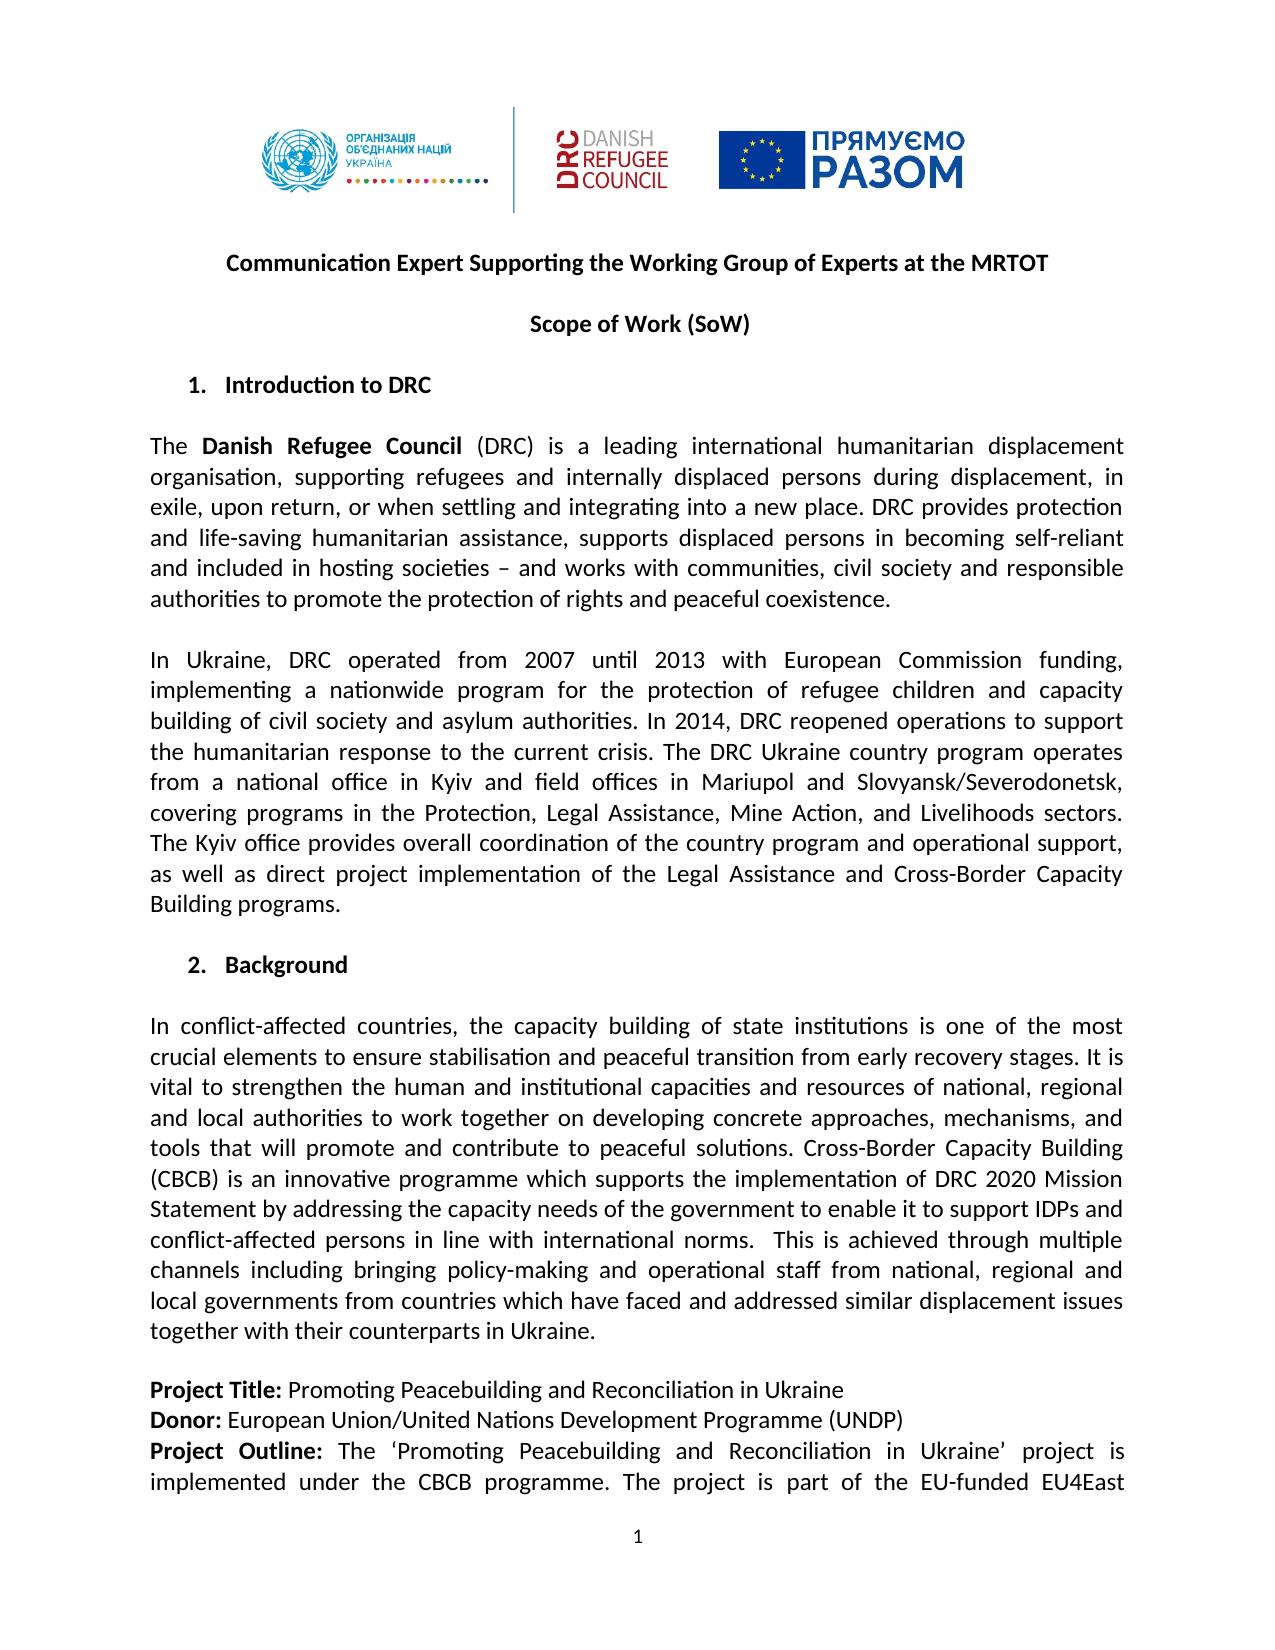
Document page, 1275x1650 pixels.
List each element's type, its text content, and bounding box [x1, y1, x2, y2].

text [150, 1435, 1125, 1496]
text Project Title: Promoting Peacebuilding and Reconciliation in Ukraine [150, 1374, 1125, 1404]
picture [255, 101, 1020, 217]
list Background [187, 949, 1125, 980]
text In Ukraine, DRC operated from 2007 until 2013 with European Commission funding, implementing a nationwide program for the protection of refugee children and capacity building of civil society and asylum authorities. In 2014, DRC reopened operations to support the humanitarian response to the current crisis. The DRC Ukraine country program operates from a national office in Kyiv and field offices in Mariupol and Slovyansk/Severodonetsk, covering programs in the Protection, Legal Assistance, Mine Action, and Livelihoods sectors. The Kyiv office provides overall coordination of the country program and operational support, as well as direct project implementation of the Legal Assistance and Cross-Border Capacity Building programs. [150, 644, 1125, 919]
text Donor: European Union/United Nations Development Programme (UNDP) [150, 1404, 1125, 1435]
text The Danish Refugee Council (DRC) is a leading international humanitarian displacement organisation, supporting refugees and internally displaced persons during displacement, in exile, upon return, or when settling and integrating into a new place. DRC provides protection and life-saving humanitarian assistance, supports displaced persons in becoming self-reliant and included in hosting societies – and works with communities, civil society and responsible authorities to promote the protection of rights and peaceful coexistence. [150, 430, 1125, 613]
text Scope of Work (SoW) [150, 308, 1125, 339]
text Communication Expert Supporting the Working Group of Experts at the MRTOT [150, 247, 1125, 278]
text In conflict-affected countries, the capacity building of state institutions is one of the most crucial elements to ensure stabilisation and peaceful transition from early recovery stages. It is vital to strengthen the human and institutional capacities and resources of national, regional and local authorities to work together on developing concrete approaches, mechanisms, and tools that will promote and contribute to peaceful solutions. Cross-Border Capacity Building (CBCB) is an innovative programme which supports the implementation of DRC 2020 Mission Statement by addressing the capacity needs of the government to enable it to support IDPs and conflict-affected persons in line with international norms. This is achieved through multiple channels including bringing policy-making and operational staff from national, regional and local governments from countries which have faced and addressed similar displacement issues together with their counterparts in Ukraine. [150, 1010, 1125, 1346]
list Introduction to DRC [187, 369, 1125, 400]
